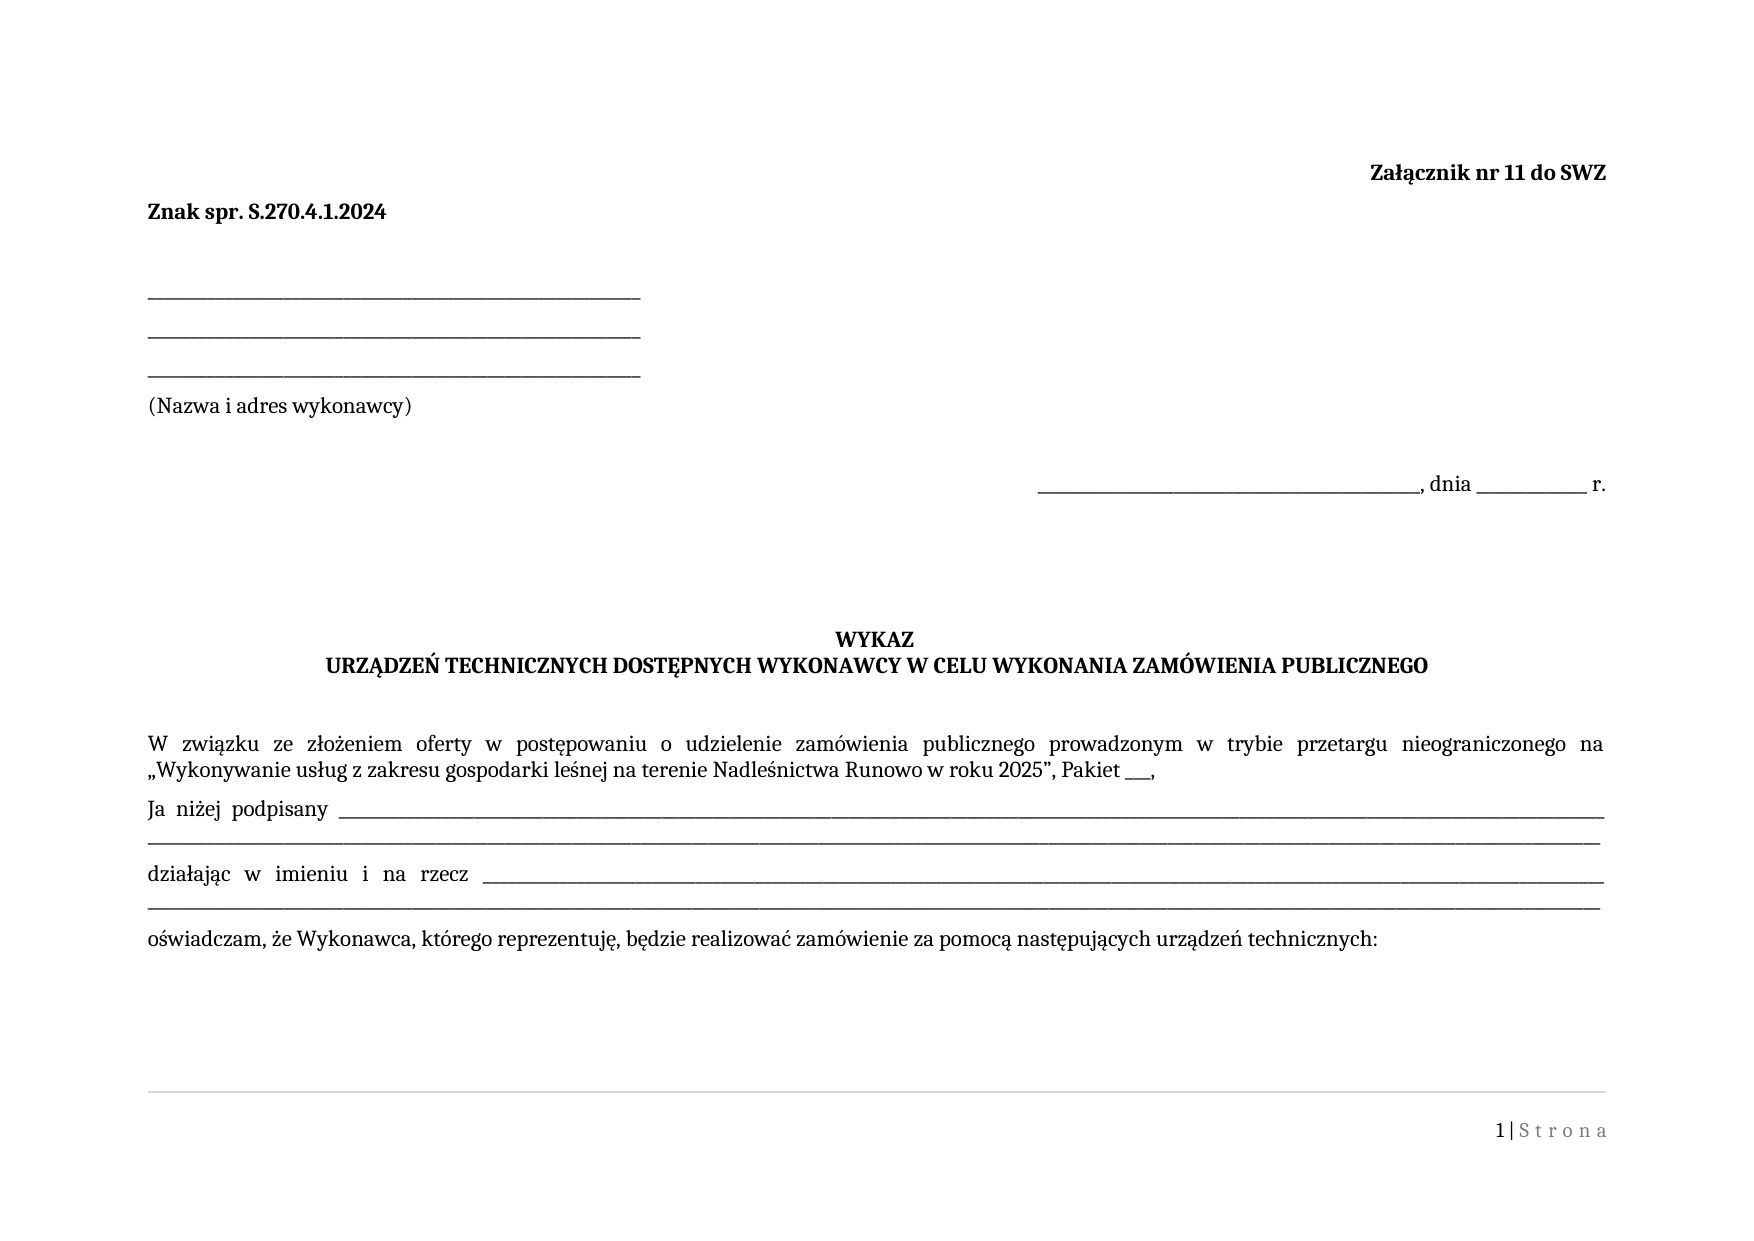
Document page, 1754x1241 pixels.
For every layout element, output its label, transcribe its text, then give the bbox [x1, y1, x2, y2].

text oświadczam, że Wykonawca, którego reprezentuję, będzie realizować zamówienie za pomocą następujących urządzeń technicznych: [148, 926, 1606, 952]
text _____________________________________________, dnia _____________ r. [148, 471, 1606, 497]
text __________________________________________________________ [148, 277, 1606, 303]
text Załącznik nr 11 do SWZ [148, 160, 1606, 186]
text (Nazwa i adres wykonawcy) [148, 393, 1606, 419]
text W związku ze złożeniem oferty w postępowaniu o udzielenie zamówienia publicznego prowadzonym w trybie przetargu nieograniczonego na „Wykonywanie usług z zakresu gospodarki leśnej na terenie Nadleśnictwa Runowo w roku 2025”, Pakiet ___, [148, 730, 1606, 783]
text Ja niżej podpisany _____________________________________________________________________________________________________________________________________________________ ___________________________________________________________________________________________________________________________________________________________________________ [148, 796, 1606, 848]
text działając w imieniu i na rzecz ____________________________________________________________________________________________________________________________________ ___________________________________________________________________________________________________________________________________________________________________________ [148, 861, 1606, 913]
text __________________________________________________________ [148, 316, 1606, 342]
text WYKAZ URZĄDZEŃ TECHNICZNYCH DOSTĘPNYCH WYKONAWCY W CELU WYKONANIA ZAMÓWIENIA PUBLICZNEGO [148, 626, 1606, 679]
text Znak spr. S.270.4.1.2024 [148, 199, 1606, 225]
text __________________________________________________________ [148, 354, 1606, 381]
